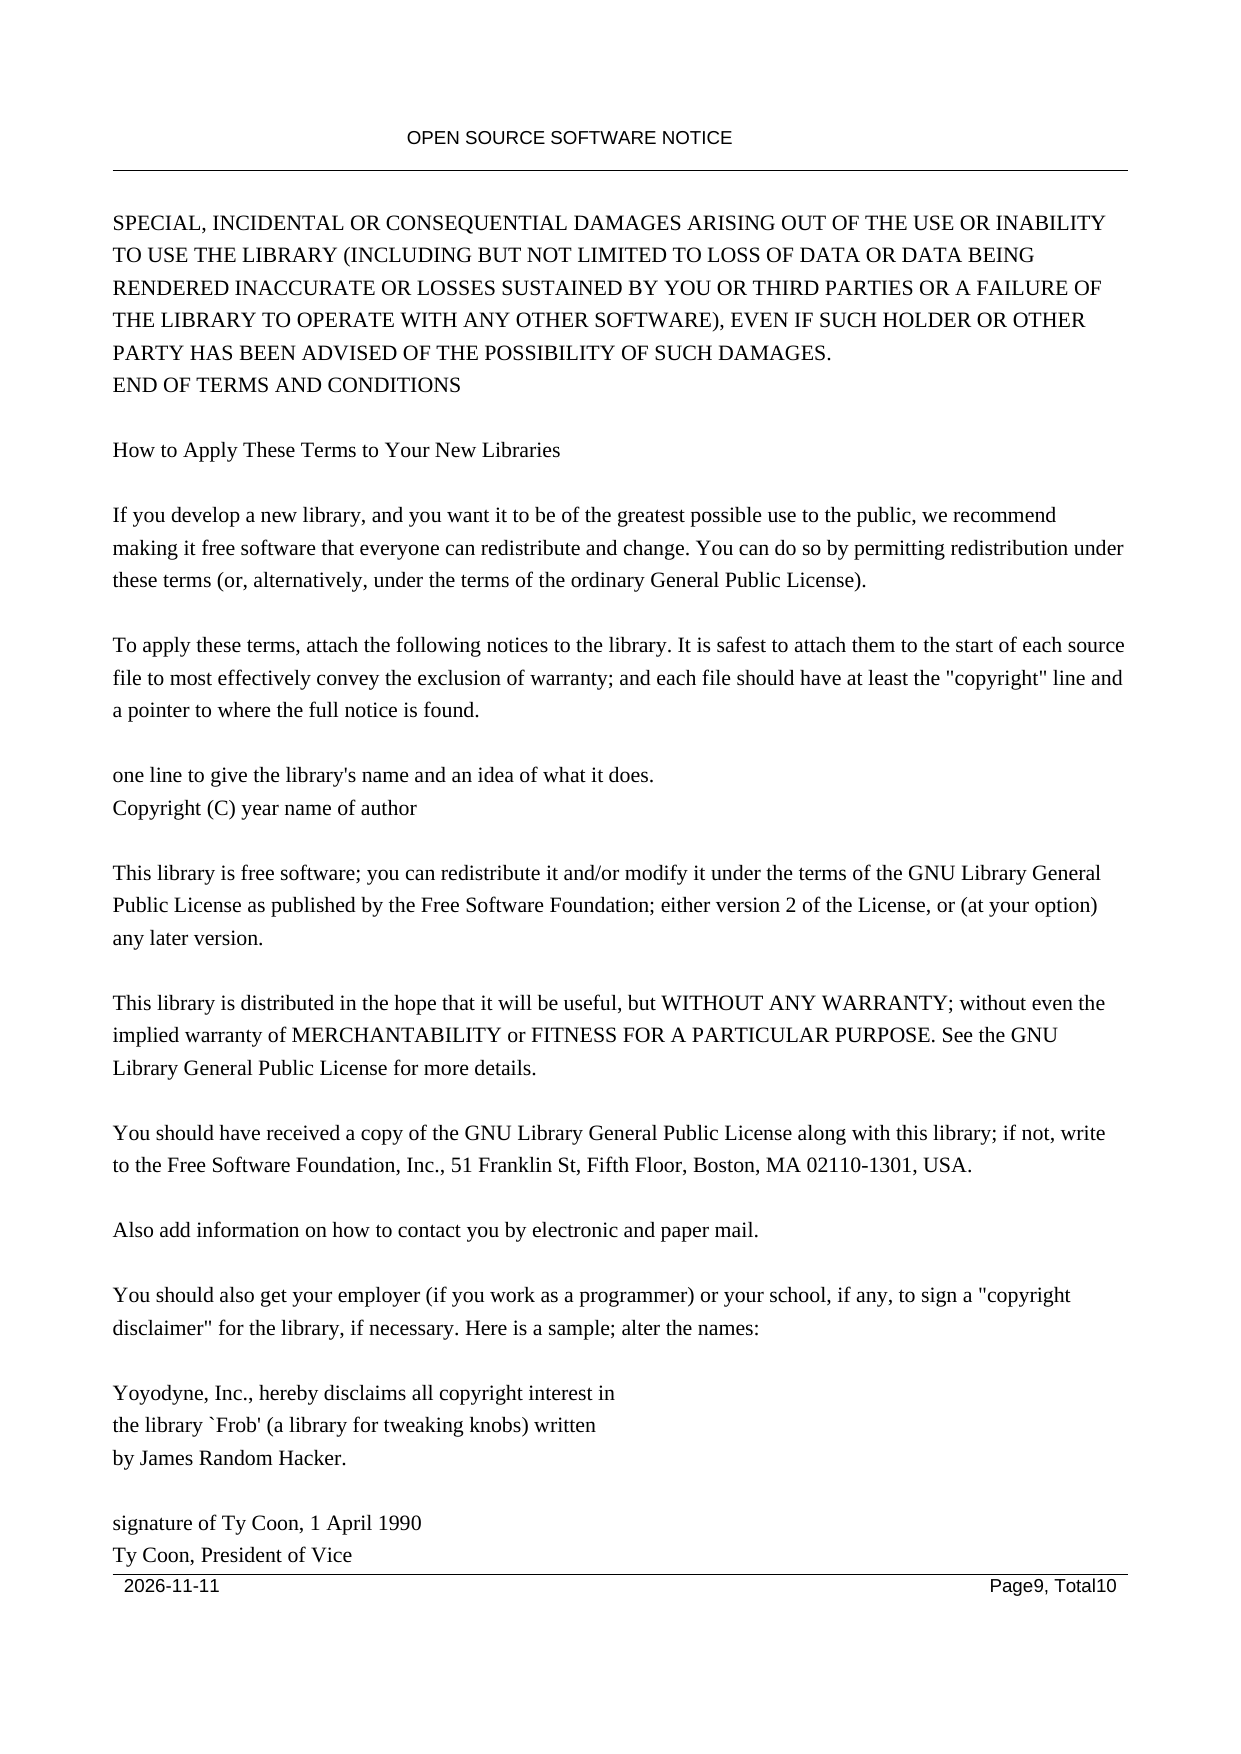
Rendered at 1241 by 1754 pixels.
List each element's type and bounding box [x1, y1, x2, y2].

text [112, 206, 1128, 1571]
